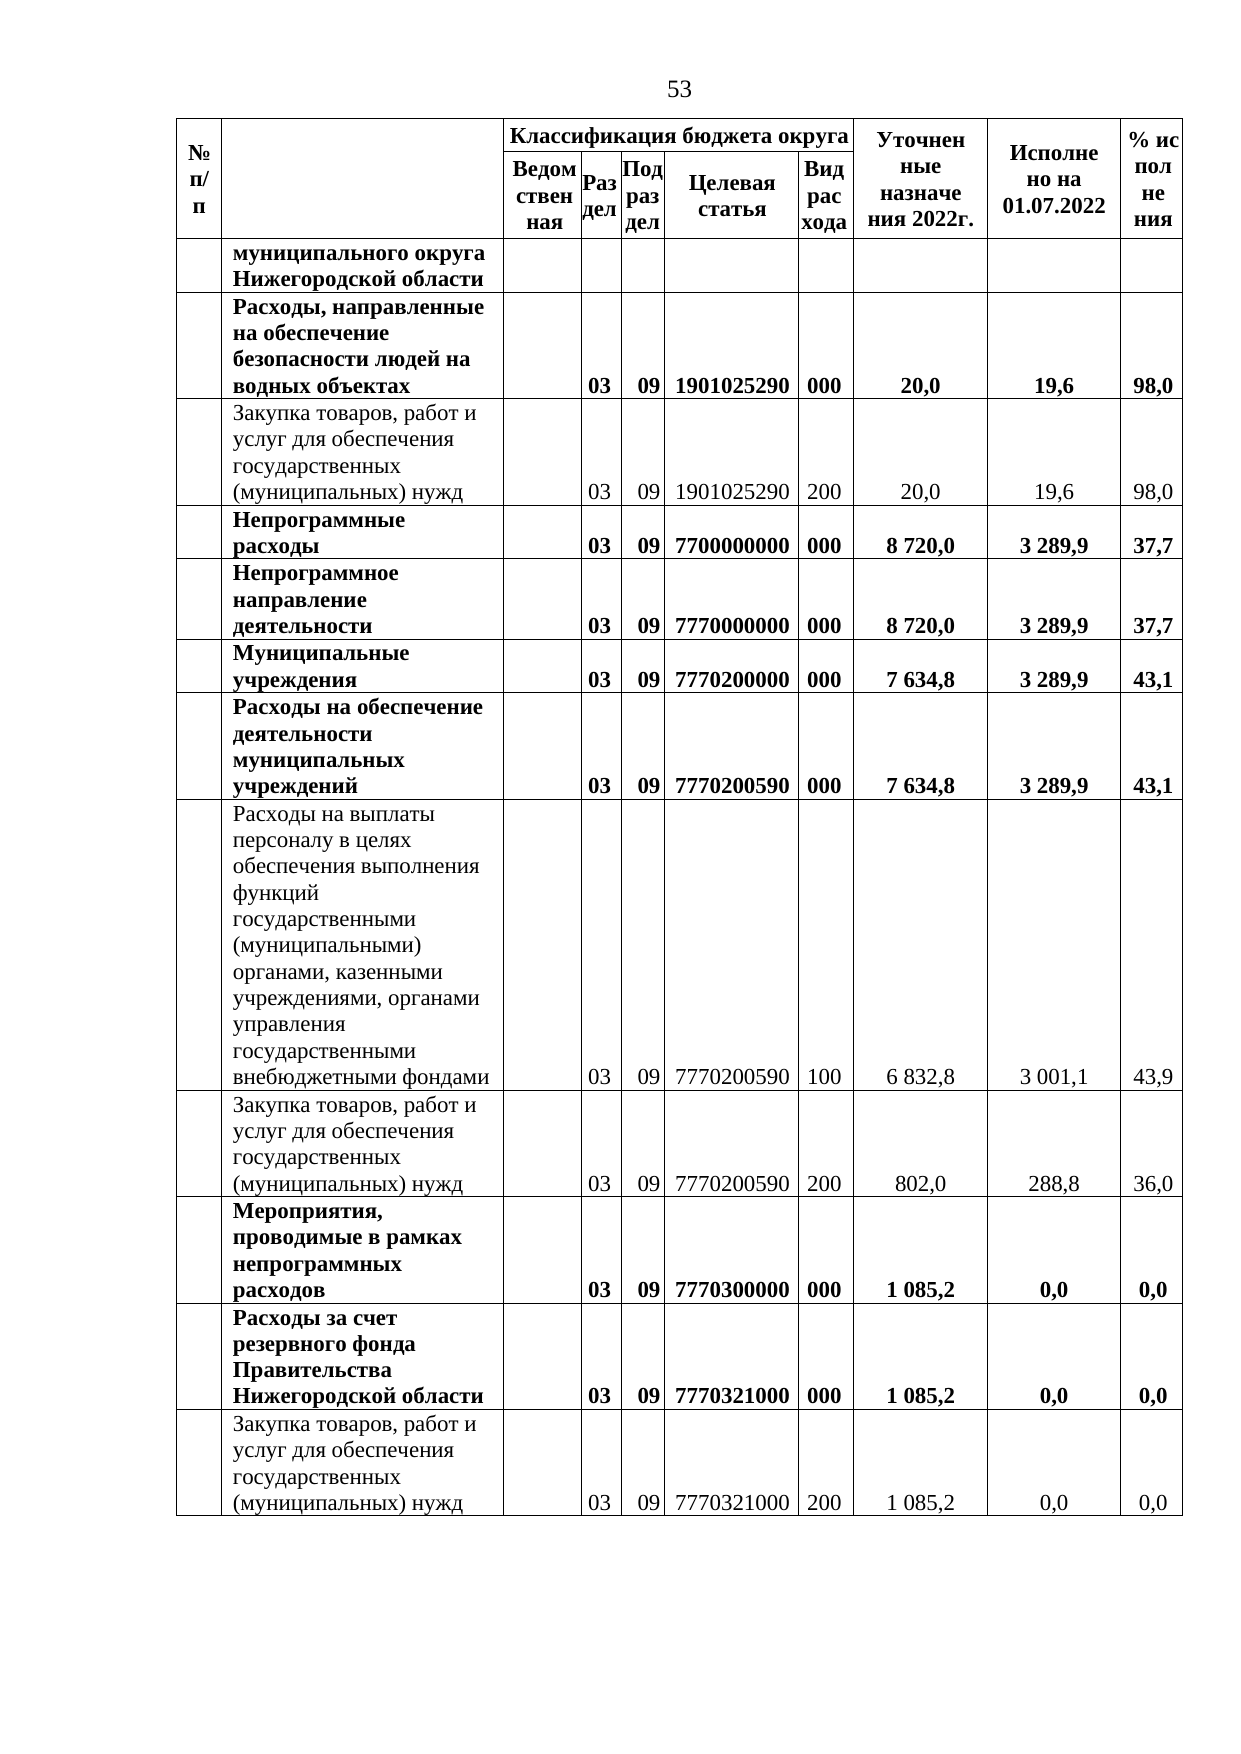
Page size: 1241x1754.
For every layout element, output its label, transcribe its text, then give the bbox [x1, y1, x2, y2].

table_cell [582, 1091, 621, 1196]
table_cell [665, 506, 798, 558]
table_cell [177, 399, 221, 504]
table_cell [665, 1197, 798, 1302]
table_cell Под раздел [622, 152, 664, 238]
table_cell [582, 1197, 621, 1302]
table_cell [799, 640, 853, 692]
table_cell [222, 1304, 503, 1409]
table_header Исполне но на 01.07.2022 [988, 119, 1120, 238]
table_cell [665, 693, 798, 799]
table_header №п/п [177, 119, 221, 238]
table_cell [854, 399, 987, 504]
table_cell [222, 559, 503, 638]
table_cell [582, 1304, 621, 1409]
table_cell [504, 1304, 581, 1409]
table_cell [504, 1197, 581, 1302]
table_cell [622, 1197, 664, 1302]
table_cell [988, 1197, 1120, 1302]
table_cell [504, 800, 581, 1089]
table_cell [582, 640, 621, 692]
table_header Уточнен ные назначе ния 2022г. [854, 119, 987, 238]
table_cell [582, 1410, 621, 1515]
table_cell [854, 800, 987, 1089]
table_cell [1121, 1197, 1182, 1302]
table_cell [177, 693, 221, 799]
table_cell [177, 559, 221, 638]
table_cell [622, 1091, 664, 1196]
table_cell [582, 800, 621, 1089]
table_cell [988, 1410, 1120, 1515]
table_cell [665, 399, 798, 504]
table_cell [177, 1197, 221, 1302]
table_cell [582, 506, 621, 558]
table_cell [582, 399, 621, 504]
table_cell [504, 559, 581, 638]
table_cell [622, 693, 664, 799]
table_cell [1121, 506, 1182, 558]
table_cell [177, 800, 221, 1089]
table_header Классификация бюджета округа [504, 119, 853, 151]
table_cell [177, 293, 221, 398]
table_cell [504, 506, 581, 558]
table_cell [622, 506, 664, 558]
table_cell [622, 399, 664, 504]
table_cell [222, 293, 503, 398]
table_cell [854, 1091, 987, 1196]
table_cell Вид рас хода [799, 152, 853, 238]
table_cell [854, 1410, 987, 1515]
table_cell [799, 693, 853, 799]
table_cell Целевая статья [665, 152, 798, 238]
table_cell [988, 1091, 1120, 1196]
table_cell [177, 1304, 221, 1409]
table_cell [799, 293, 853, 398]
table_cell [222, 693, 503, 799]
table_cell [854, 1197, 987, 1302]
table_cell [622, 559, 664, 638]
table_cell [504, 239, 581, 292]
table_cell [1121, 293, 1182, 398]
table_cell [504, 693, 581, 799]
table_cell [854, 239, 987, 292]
table_cell Ведом ствен ная [504, 152, 581, 238]
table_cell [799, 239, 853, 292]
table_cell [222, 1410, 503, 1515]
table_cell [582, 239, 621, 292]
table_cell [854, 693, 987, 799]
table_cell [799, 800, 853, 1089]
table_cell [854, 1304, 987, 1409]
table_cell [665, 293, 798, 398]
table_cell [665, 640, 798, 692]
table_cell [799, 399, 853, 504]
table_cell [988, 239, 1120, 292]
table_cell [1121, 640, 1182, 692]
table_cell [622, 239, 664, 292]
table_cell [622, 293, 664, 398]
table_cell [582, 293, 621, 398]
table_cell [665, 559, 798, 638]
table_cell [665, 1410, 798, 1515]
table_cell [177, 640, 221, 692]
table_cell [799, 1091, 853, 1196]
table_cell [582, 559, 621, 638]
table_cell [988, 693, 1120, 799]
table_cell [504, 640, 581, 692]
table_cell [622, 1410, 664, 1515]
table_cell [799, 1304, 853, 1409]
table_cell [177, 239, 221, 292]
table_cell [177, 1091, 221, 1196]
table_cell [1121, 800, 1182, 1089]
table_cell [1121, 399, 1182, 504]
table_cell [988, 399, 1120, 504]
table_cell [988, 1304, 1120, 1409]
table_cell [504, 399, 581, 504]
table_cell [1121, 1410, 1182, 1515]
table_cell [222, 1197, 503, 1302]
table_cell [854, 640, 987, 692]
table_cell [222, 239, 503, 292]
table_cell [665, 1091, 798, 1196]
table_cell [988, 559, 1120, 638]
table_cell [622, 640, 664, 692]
table_header % ис пол не ния [1121, 119, 1182, 238]
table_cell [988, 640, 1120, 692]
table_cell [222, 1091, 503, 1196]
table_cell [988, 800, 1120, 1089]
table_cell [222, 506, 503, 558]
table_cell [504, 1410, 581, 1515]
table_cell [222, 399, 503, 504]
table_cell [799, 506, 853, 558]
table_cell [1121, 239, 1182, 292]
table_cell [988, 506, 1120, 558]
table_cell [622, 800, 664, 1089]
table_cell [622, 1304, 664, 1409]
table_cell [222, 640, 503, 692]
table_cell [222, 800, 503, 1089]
table_cell Раз дел [582, 152, 621, 238]
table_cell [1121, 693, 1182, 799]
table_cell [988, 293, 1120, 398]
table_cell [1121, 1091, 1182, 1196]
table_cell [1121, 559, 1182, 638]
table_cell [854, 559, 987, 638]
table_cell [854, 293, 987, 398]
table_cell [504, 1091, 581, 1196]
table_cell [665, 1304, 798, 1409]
table_header [222, 119, 503, 238]
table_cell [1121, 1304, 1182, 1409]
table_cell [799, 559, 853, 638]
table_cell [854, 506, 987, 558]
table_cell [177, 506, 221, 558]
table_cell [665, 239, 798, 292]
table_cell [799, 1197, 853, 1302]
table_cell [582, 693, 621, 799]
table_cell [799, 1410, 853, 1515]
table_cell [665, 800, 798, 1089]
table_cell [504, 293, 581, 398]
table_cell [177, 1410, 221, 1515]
